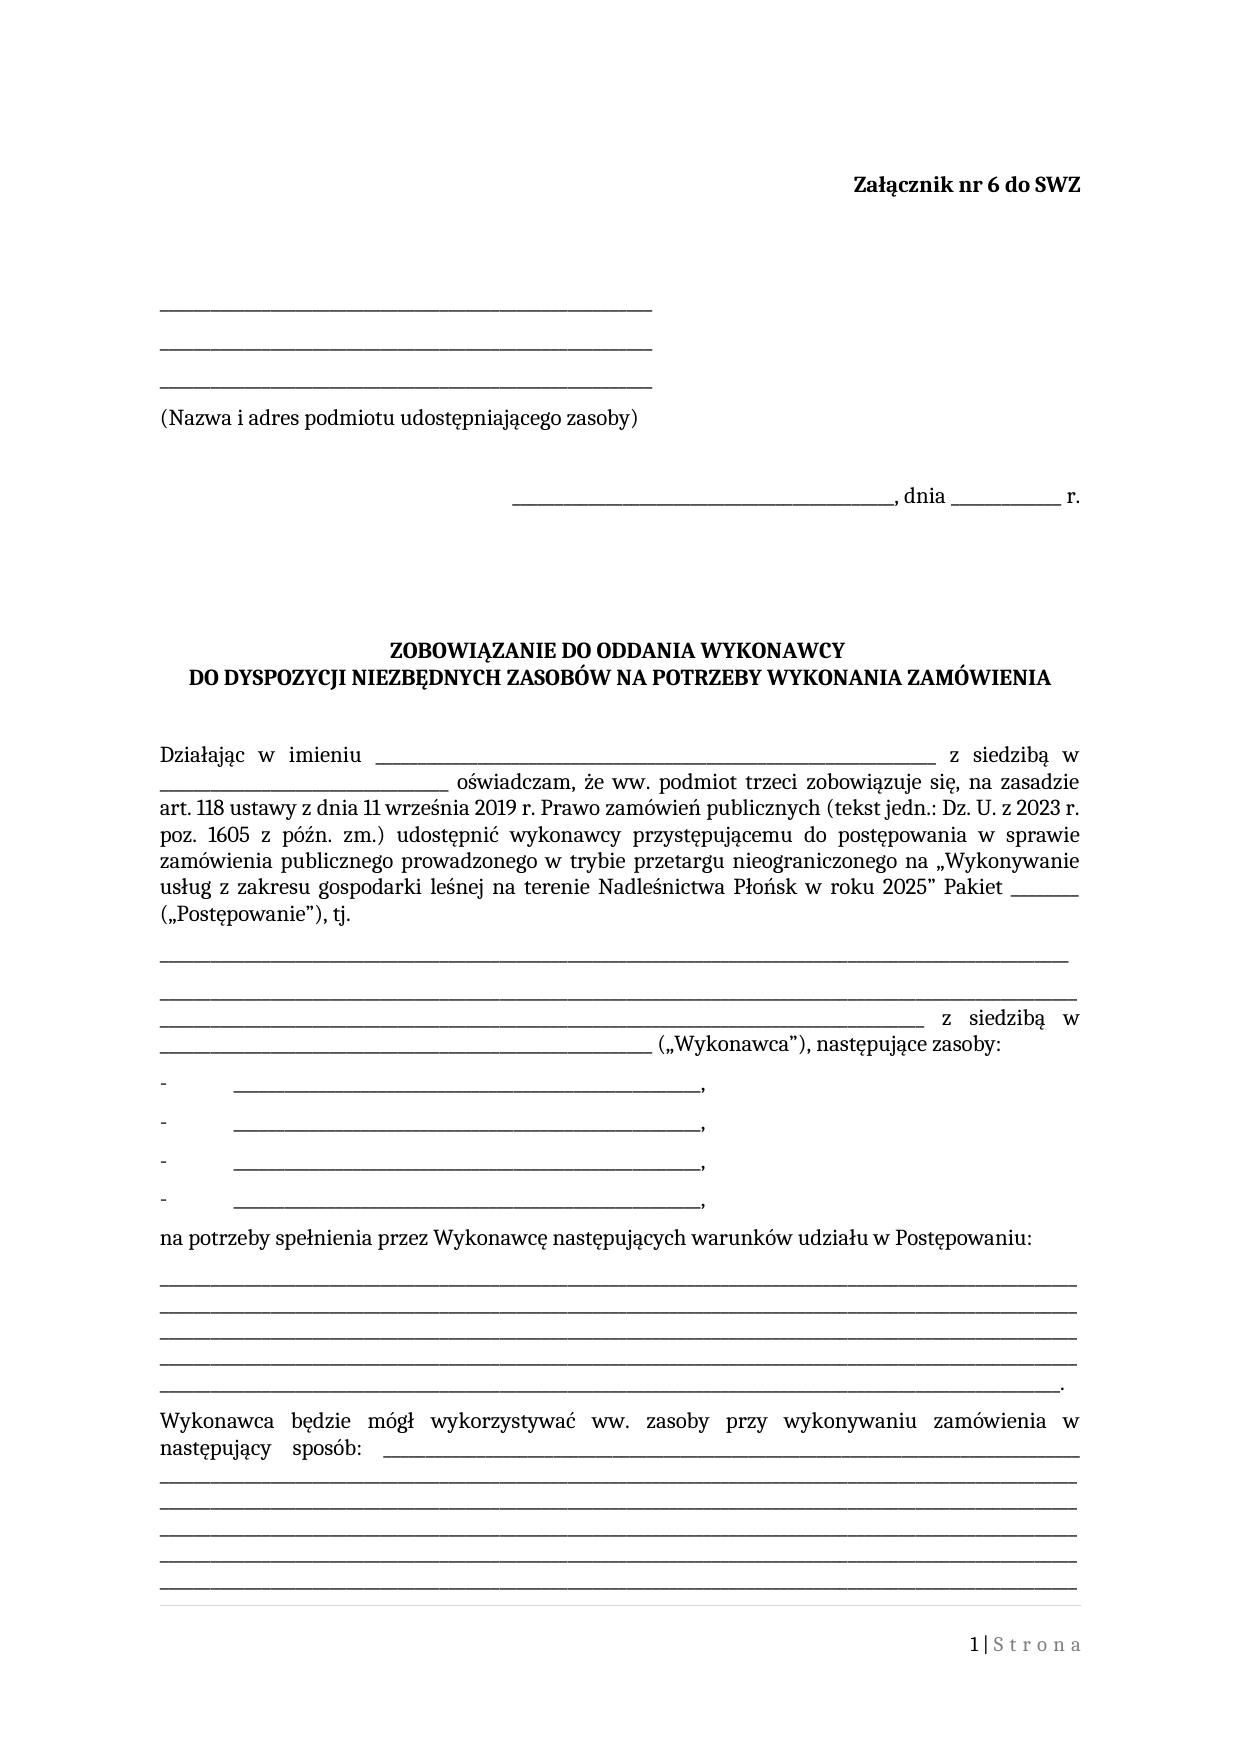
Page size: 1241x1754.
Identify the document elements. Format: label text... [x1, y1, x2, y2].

text Załącznik nr 6 do SWZ [159, 172, 1081, 198]
text _____________________________________________, dnia _____________ r. [159, 483, 1081, 509]
text ______________________________________________________________________________________________________________________________________________________________________________________________________ z siedzibą w __________________________________________________________ („Wykonawca”), następujące zasoby: [159, 978, 1081, 1057]
text Działając w imieniu __________________________________________________________________ z siedzibą w __________________________________ oświadczam, że ww. podmiot trzeci zobowiązuje się, na zasadzie art. 118 ustawy z dnia 11 września 2019 r. Prawo zamówień publicznych (tekst jedn.: Dz. U. z 2023 r. poz. 1605 z późn. zm.) udostępnić wykonawcy przystępującemu do postępowania w sprawie zamówienia publicznego prowadzonego w trybie przetargu nieograniczonego na „Wykonywanie usług z zakresu gospodarki leśnej na terenie Nadleśnictwa Płońsk w roku 2025” Pakiet ________ („Postępowanie”), tj. [159, 742, 1081, 927]
text - _______________________________________________________, [159, 1186, 1081, 1213]
text - _______________________________________________________, [159, 1070, 1081, 1096]
text ___________________________________________________________________________________________________________ [159, 939, 1081, 966]
text na potrzeby spełnienia przez Wykonawcę następujących warunków udziału w Postępowaniu: [159, 1225, 1081, 1251]
text __________________________________________________________ [159, 327, 1081, 354]
text - _______________________________________________________, [159, 1147, 1081, 1174]
text __________________________________________________________________________________________________________________________________________________________________________________________________________________________________________________________________________________________________________________________________________________________________________________________________________________________________________________________________________________________________________________________________________________________. [159, 1264, 1081, 1396]
text __________________________________________________________ [159, 366, 1081, 393]
text (Nazwa i adres podmiotu udostępniającego zasoby) [159, 405, 1081, 431]
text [159, 1408, 1081, 1593]
text __________________________________________________________ [159, 288, 1081, 315]
text ZOBOWIĄZANIE DO ODDANIA WYKONAWCY DO DYSPOZYCJI NIEZBĘDNYCH ZASOBÓW NA POTRZEBY WYKONANIA ZAMÓWIENIA [159, 638, 1081, 691]
text - _______________________________________________________, [159, 1108, 1081, 1135]
